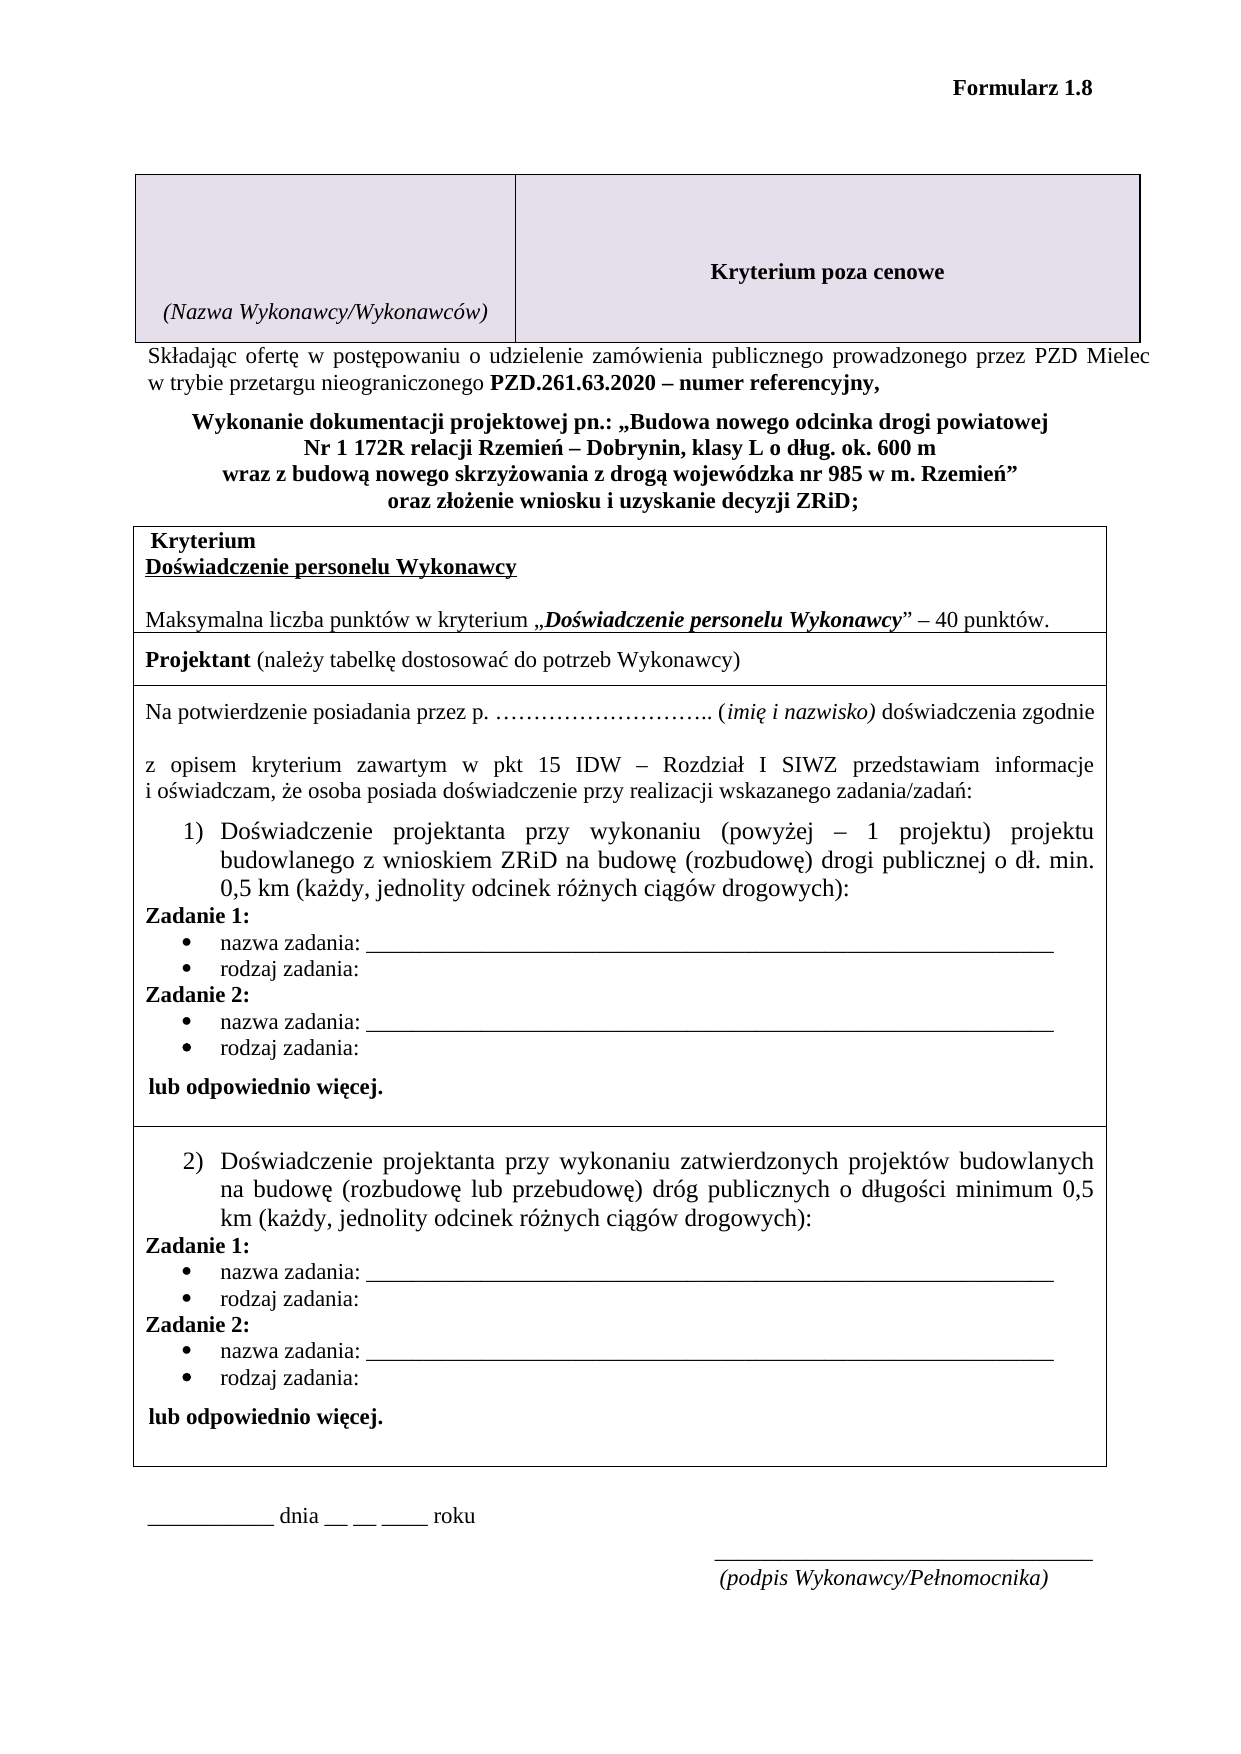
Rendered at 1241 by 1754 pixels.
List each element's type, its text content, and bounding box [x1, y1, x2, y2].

text Wykonanie dokumentacji projektowej pn.: „Budowa nowego odcinka drogi powiatowej Nr 1 172R relacji Rzemień – Dobrynin, klasy L o dług. ok. 600 m [148, 408, 1093, 461]
table_header (Nazwa Wykonawcy/Wykonawców) [136, 175, 515, 342]
table_header Kryterium Doświadczenie personelu Wykonawcy Maksymalna liczba punktów w kryterium „Doświadczenie personelu Wykonawcy” – 40 punktów. [134, 527, 1106, 632]
text (podpis Wykonawcy/Pełnomocnika) [148, 1564, 1093, 1590]
text wraz z budową nowego skrzyżowania z drogą wojewódzka nr 985 w m. Rzemień” [148, 461, 1093, 487]
text _________________________________ [148, 1528, 1093, 1564]
text Składając ofertę w postępowaniu o udzielenie zamówienia publicznego prowadzonego przez PZD Mielec w trybie przetargu nieograniczonego PZD.261.63.2020 – numer referencyjny, [148, 343, 1152, 395]
table_cell Na potwierdzenie posiadania przez p. ……………………….. (imię i nazwisko) doświadczenia zgodnie z opisem kryterium zawartym w pkt 15 IDW – Rozdział I SIWZ przedstawiam informacje i oświadczam, że osoba posiada doświadczenie przy realizacji wskazanego zadania/zadań: Doświadczenie projektanta przy wykonaniu (powyżej – 1 projektu) projektu budowlanego z wnioskiem ZRiD na budowę (rozbudowę) drogi publicznej o dł. min. 0,5 km (każdy, jednolity odcinek różnych ciągów drogowych): Zadanie 1: nazwa zadania: ____________________________________________________________ rodzaj zadania: Zadanie 2: nazwa zadania: ____________________________________________________________ rodzaj zadania: lub odpowiednio więcej. [134, 686, 1106, 1126]
table_header Kryterium poza cenowe [516, 175, 1139, 342]
text ___________ dnia __ __ ____ roku [148, 1493, 1093, 1528]
table_cell Doświadczenie projektanta przy wykonaniu zatwierdzonych projektów budowlanych na budowę (rozbudowę lub przebudowę) dróg publicznych o długości minimum 0,5 km (każdy, jednolity odcinek różnych ciągów drogowych): Zadanie 1: nazwa zadania: ____________________________________________________________ rodzaj zadania: Zadanie 2: nazwa zadania: ____________________________________________________________ rodzaj zadania: lub odpowiednio więcej. [134, 1127, 1106, 1466]
text oraz złożenie wniosku i uzyskanie decyzji ZRiD; [148, 487, 1093, 513]
table_cell Projektant (należy tabelkę dostosować do potrzeb Wykonawcy) [134, 633, 1106, 684]
